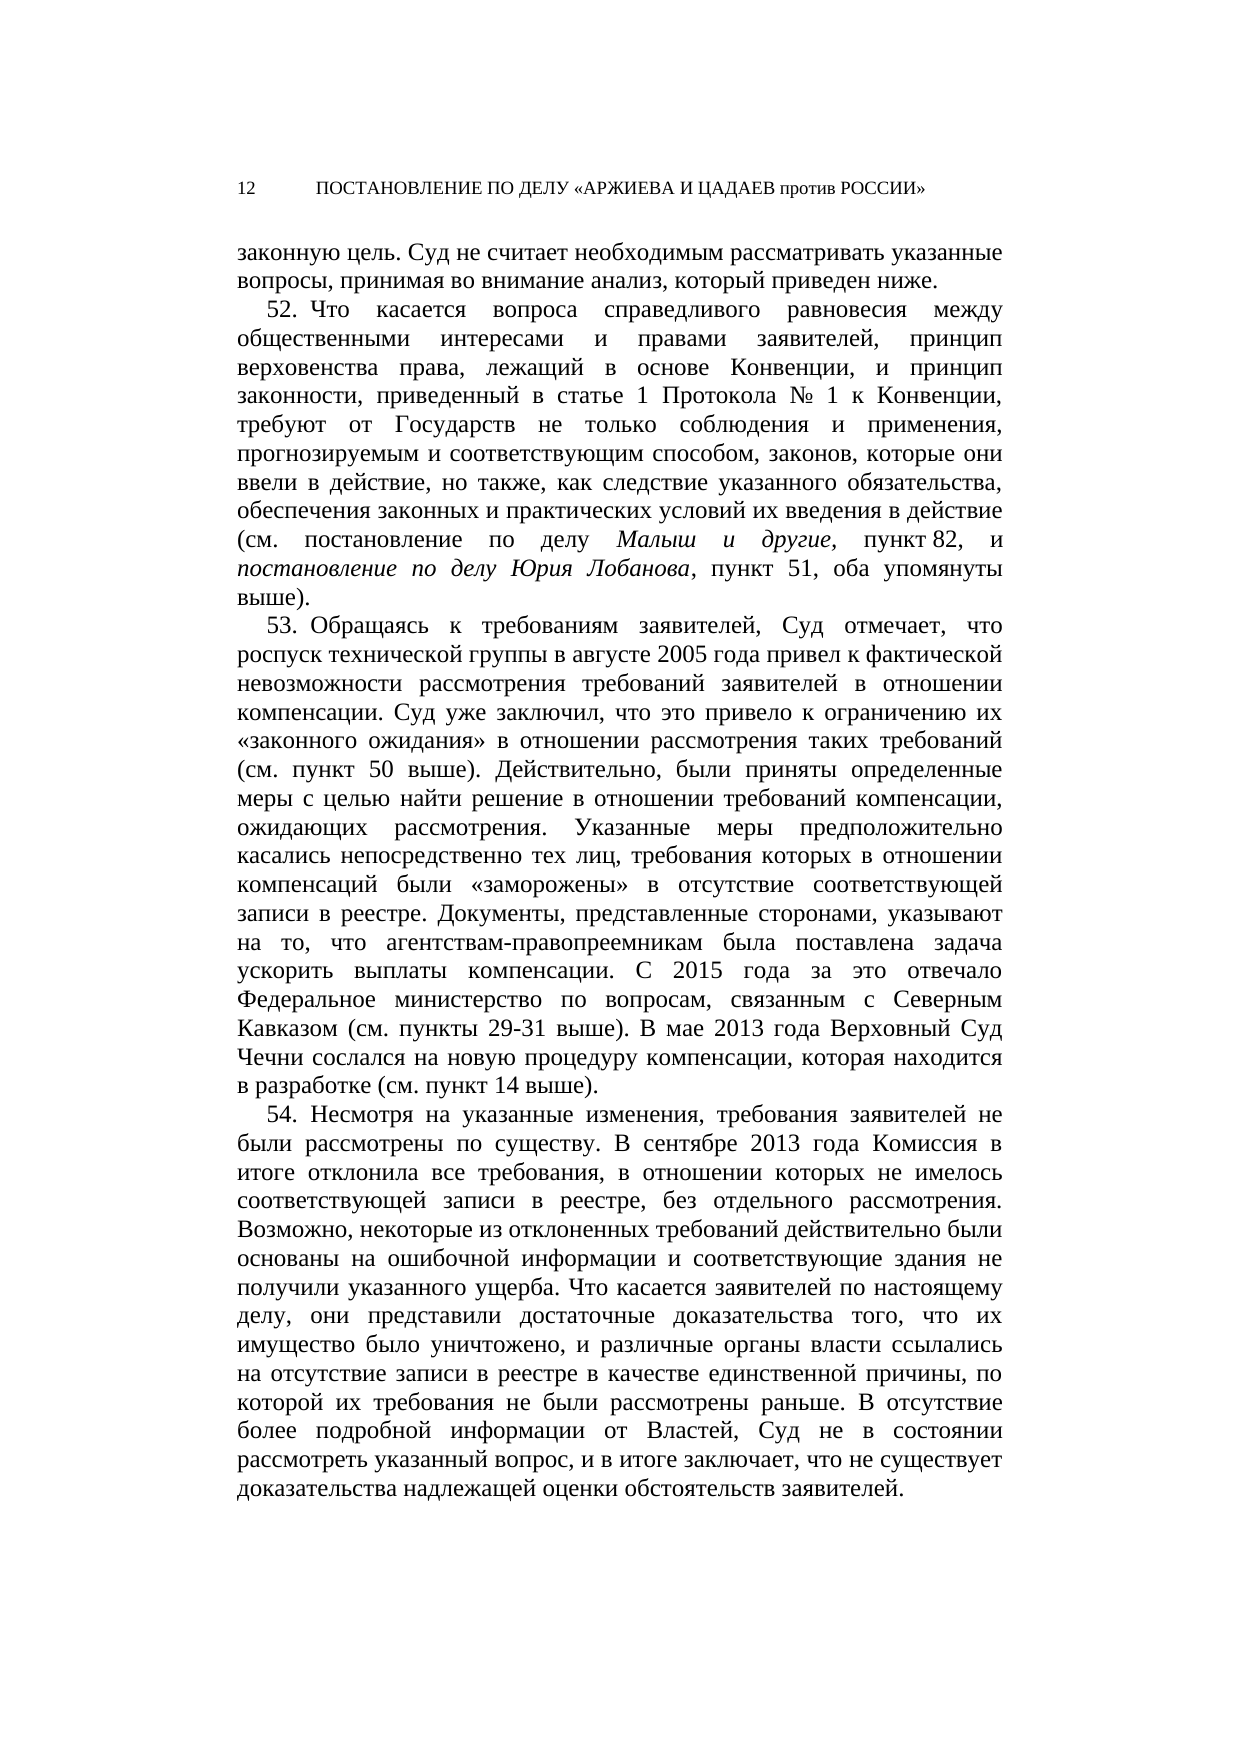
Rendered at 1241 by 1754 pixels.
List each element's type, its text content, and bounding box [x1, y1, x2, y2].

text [237, 237, 1003, 294]
text 53. Обращаясь к требованиям заявителей, Суд отмечает, что роспуск технической группы в августе 2005 года привел к фактической невозможности рассмотрения требований заявителей в отношении компенсации. Суд уже заключил, что это привело к ограничению их «законного ожидания» в отношении рассмотрения таких требований (см. пункт 50 выше). Действительно, были приняты определенные меры с целью найти решение в отношении требований компенсации, ожидающих рассмотрения. Указанные меры предположительно касались непосредственно тех лиц, требования которых в отношении компенсаций были «заморожены» в отсутствие соответствующей записи в реестре. Документы, представленные сторонами, указывают на то, что агентствам-правопреемникам была поставлена задача ускорить выплаты компенсации. С 2015 года за это отвечало Федеральное министерство по вопросам, связанным с Северным Кавказом (см. пункты 29-31 выше). В мае 2013 года Верховный Суд Чечни сослался на новую процедуру компенсации, которая находится в разработке (см. пункт 14 выше). [237, 611, 1003, 1099]
text 52. Что касается вопроса справедливого равновесия между общественными интересами и правами заявителей, принцип верховенства права, лежащий в основе Конвенции, и принцип законности, приведенный в статье 1 Протокола № 1 к Конвенции, требуют от Государств не только соблюдения и применения, прогнозируемым и соответствующим способом, законов, которые они ввели в действие, но также, как следствие указанного обязательства, обеспечения законных и практических условий их введения в действие (см. постановление по делу Малыш и другие, пункт 82, и постановление по делу Юрия Лобанова, пункт 51, оба упомянуты выше). [237, 294, 1003, 611]
text 54. Несмотря на указанные изменения, требования заявителей не были рассмотрены по существу. В сентябре 2013 года Комиссия в итоге отклонила все требования, в отношении которых не имелось соответствующей записи в реестре, без отдельного рассмотрения. Возможно, некоторые из отклоненных требований действительно были основаны на ошибочной информации и соответствующие здания не получили указанного ущерба. Что касается заявителей по настоящему делу, они представили достаточные доказательства того, что их имущество было уничтожено, и различные органы власти ссылались на отсутствие записи в реестре в качестве единственной причины, по которой их требования не были рассмотрены раньше. В отсутствие более подробной информации от Властей, Суд не в состоянии рассмотреть указанный вопрос, и в итоге заключает, что не существует доказательства надлежащей оценки обстоятельств заявителей. [237, 1099, 1003, 1502]
